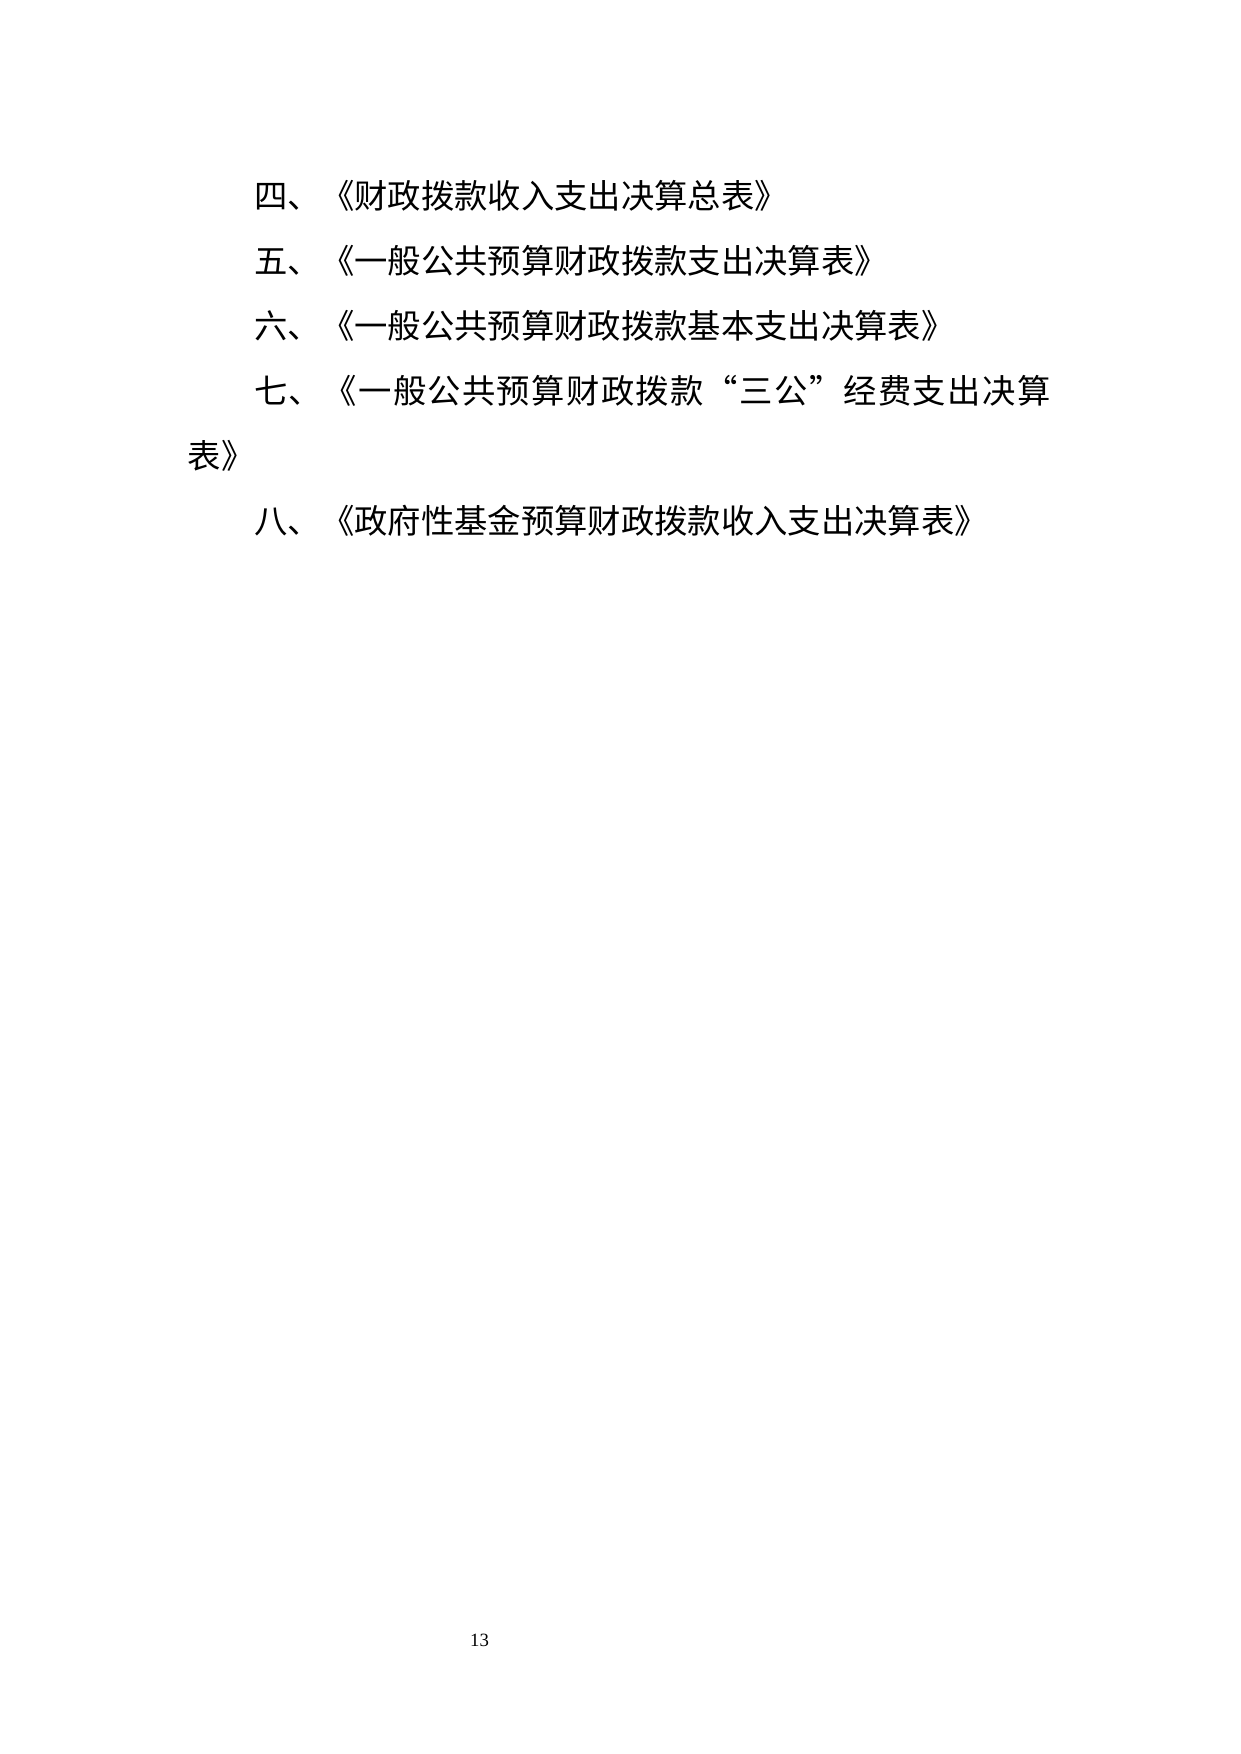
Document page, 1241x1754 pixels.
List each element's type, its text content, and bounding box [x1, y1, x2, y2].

text 六、《一般公共预算财政拨款基本支出决算表》 [187, 292, 1053, 357]
text 七、《一般公共预算财政拨款“三公”经费支出决算表》 [187, 357, 1053, 487]
text 八、《政府性基金预算财政拨款收入支出决算表》 [187, 487, 1053, 552]
text 四、《财政拨款收入支出决算总表》 [187, 162, 1053, 227]
text 五、《一般公共预算财政拨款支出决算表》 [187, 227, 1053, 292]
